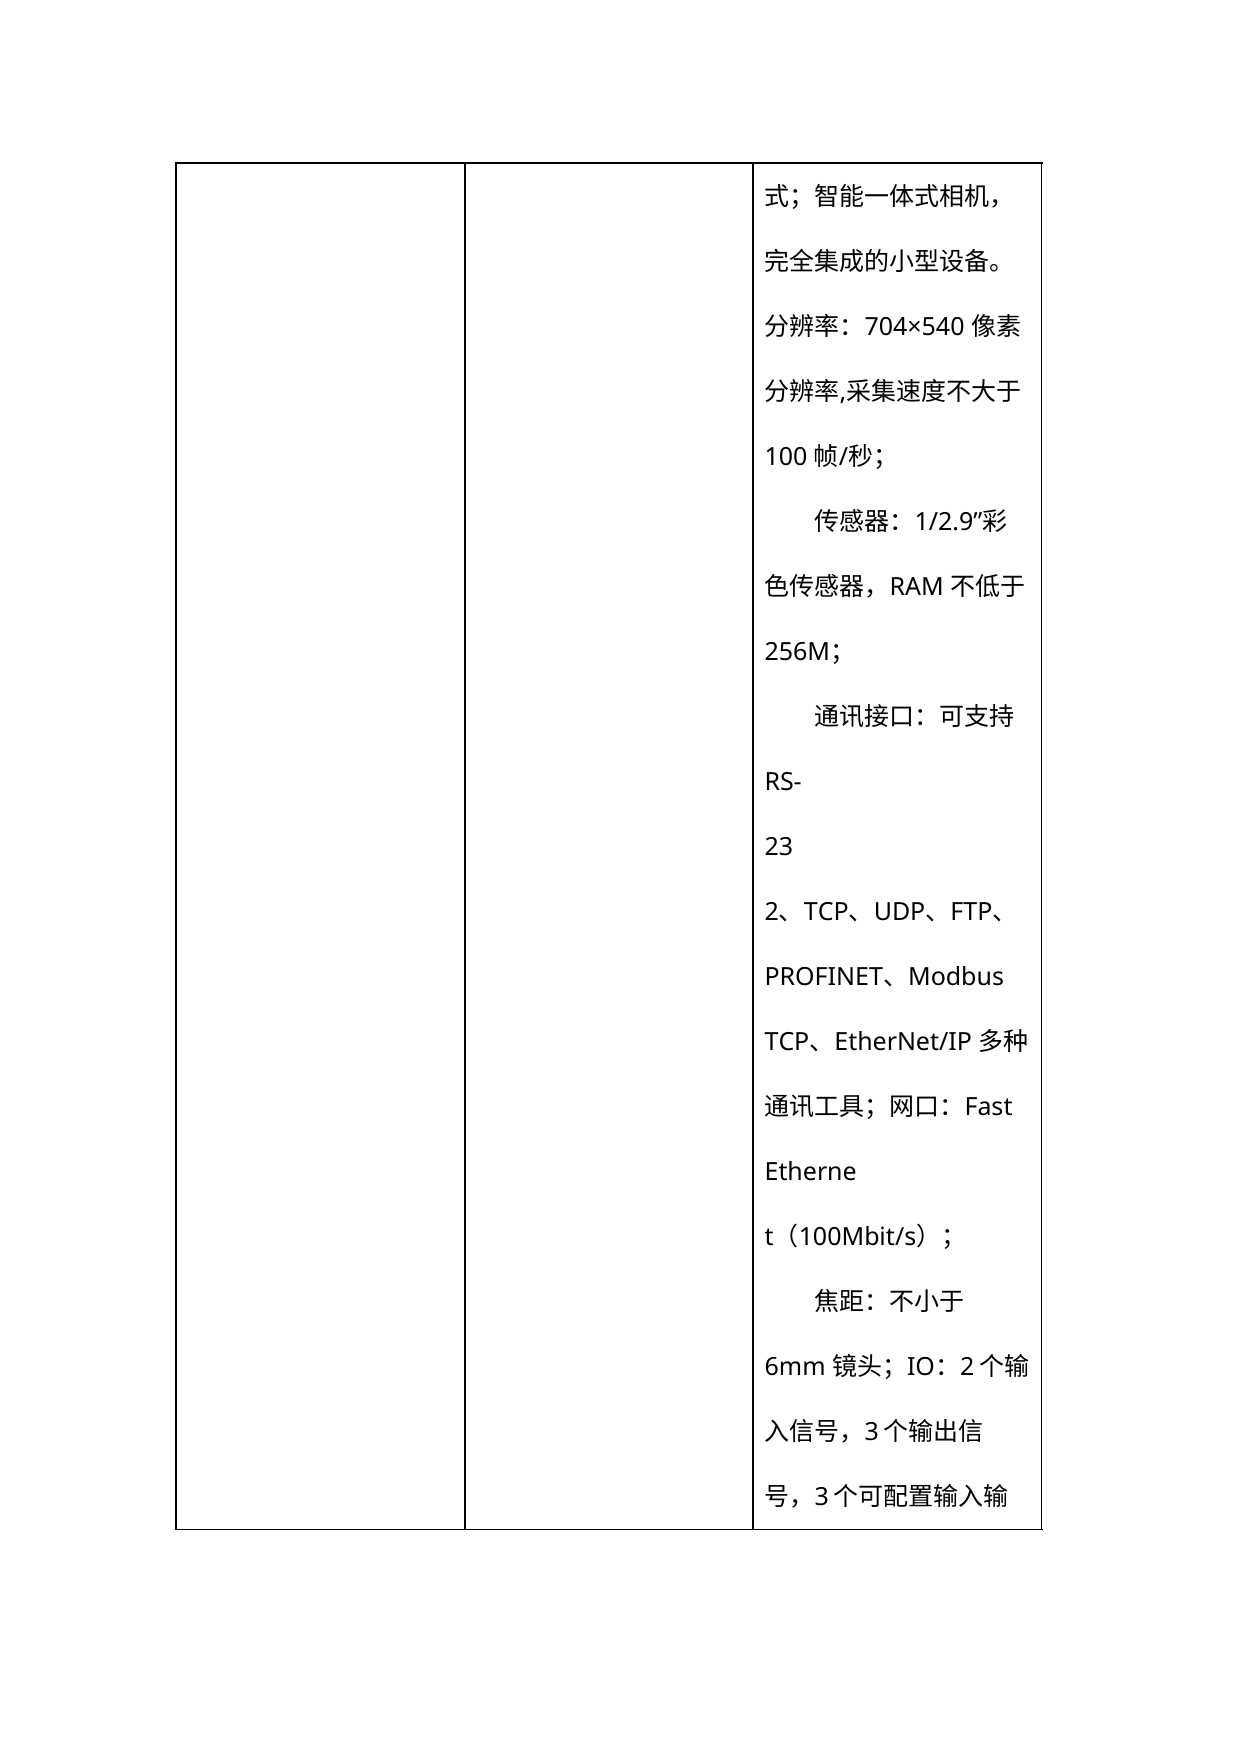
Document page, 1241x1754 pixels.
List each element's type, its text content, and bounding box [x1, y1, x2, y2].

table_cell 1 [466, 164, 752, 1528]
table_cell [754, 164, 1041, 1528]
table_cell [177, 164, 464, 1528]
